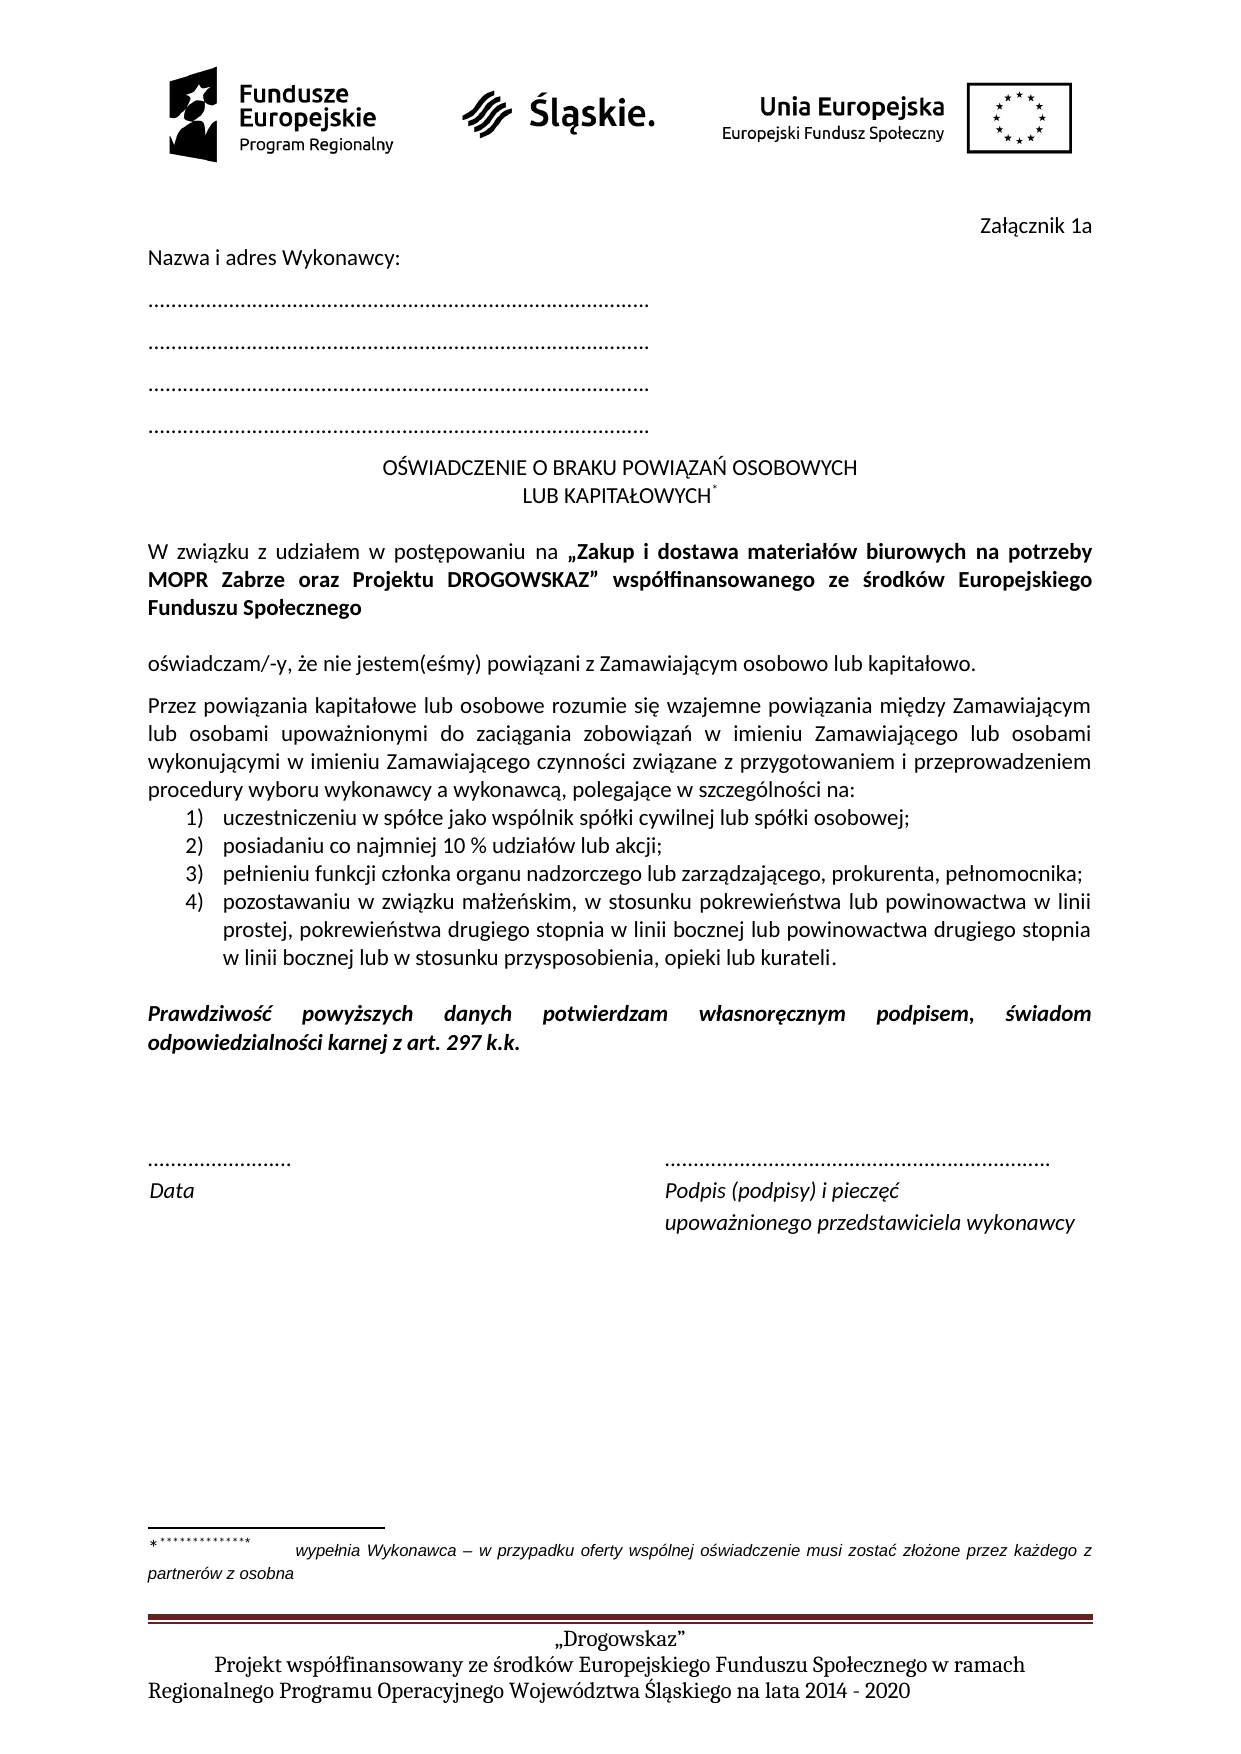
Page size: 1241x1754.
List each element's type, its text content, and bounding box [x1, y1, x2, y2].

text ....................................................................................... [148, 411, 1093, 439]
text ....................................................................................... [148, 369, 1093, 397]
text Przez powiązania kapitałowe lub osobowe rozumie się wzajemne powiązania między Zamawiającym lub osobami upoważnionymi do zaciągania zobowiązań w imieniu Zamawiającego lub osobami wykonującymi w imieniu Zamawiającego czynności związane z przygotowaniem i przeprowadzeniem procedury wyboru wykonawcy a wykonawcą, polegające w szczególności na: [148, 691, 1093, 803]
text ......................... ................................................................... [148, 1144, 1093, 1172]
list uczestniczeniu w spółce jako wspólnik spółki cywilnej lub spółki osobowej; [185, 803, 1093, 831]
text oświadczam/-y, że nie jestem(eśmy) powiązani z Zamawiającym osobowo lub kapitałowo. [148, 649, 1093, 677]
text Załącznik 1a [148, 211, 1093, 239]
text Data Podpis (podpisy) i pieczęć [148, 1176, 1093, 1204]
picture [147, 44, 1094, 184]
list pozostawaniu w związku małżeńskim, w stosunku pokrewieństwa lub powinowactwa w linii prostej, pokrewieństwa drugiego stopnia w linii bocznej lub powinowactwa drugiego stopnia w linii bocznej lub w stosunku przysposobienia, opieki lub kurateli. [185, 887, 1093, 972]
list pełnieniu funkcji członka organu nadzorczego lub zarządzającego, prokurenta, pełnomocnika; [185, 859, 1093, 887]
text LUB KAPITAŁOWYCH* [148, 481, 1093, 509]
text Prawdziwość powyższych danych potwierdzam własnoręcznym podpisem, świadom odpowiedzialności karnej z art. 297 k.k. [148, 999, 1093, 1056]
text Nazwa i adres Wykonawcy: [148, 243, 1093, 271]
text W związku z udziałem w postępowaniu na „Zakup i dostawa materiałów biurowych na potrzeby MOPR Zabrze oraz Projektu DROGOWSKAZ” współfinansowanego ze środków Europejskiego Funduszu Społecznego [148, 537, 1093, 621]
text ....................................................................................... [148, 285, 1093, 313]
text upoważnionego przedstawiciela wykonawcy [148, 1208, 1093, 1236]
list posiadaniu co najmniej 10 % udziałów lub akcji; [185, 831, 1093, 859]
text ....................................................................................... [148, 327, 1093, 355]
text OŚWIADCZENIE O BRAKU POWIĄZAŃ OSOBOWYCH [148, 453, 1093, 481]
